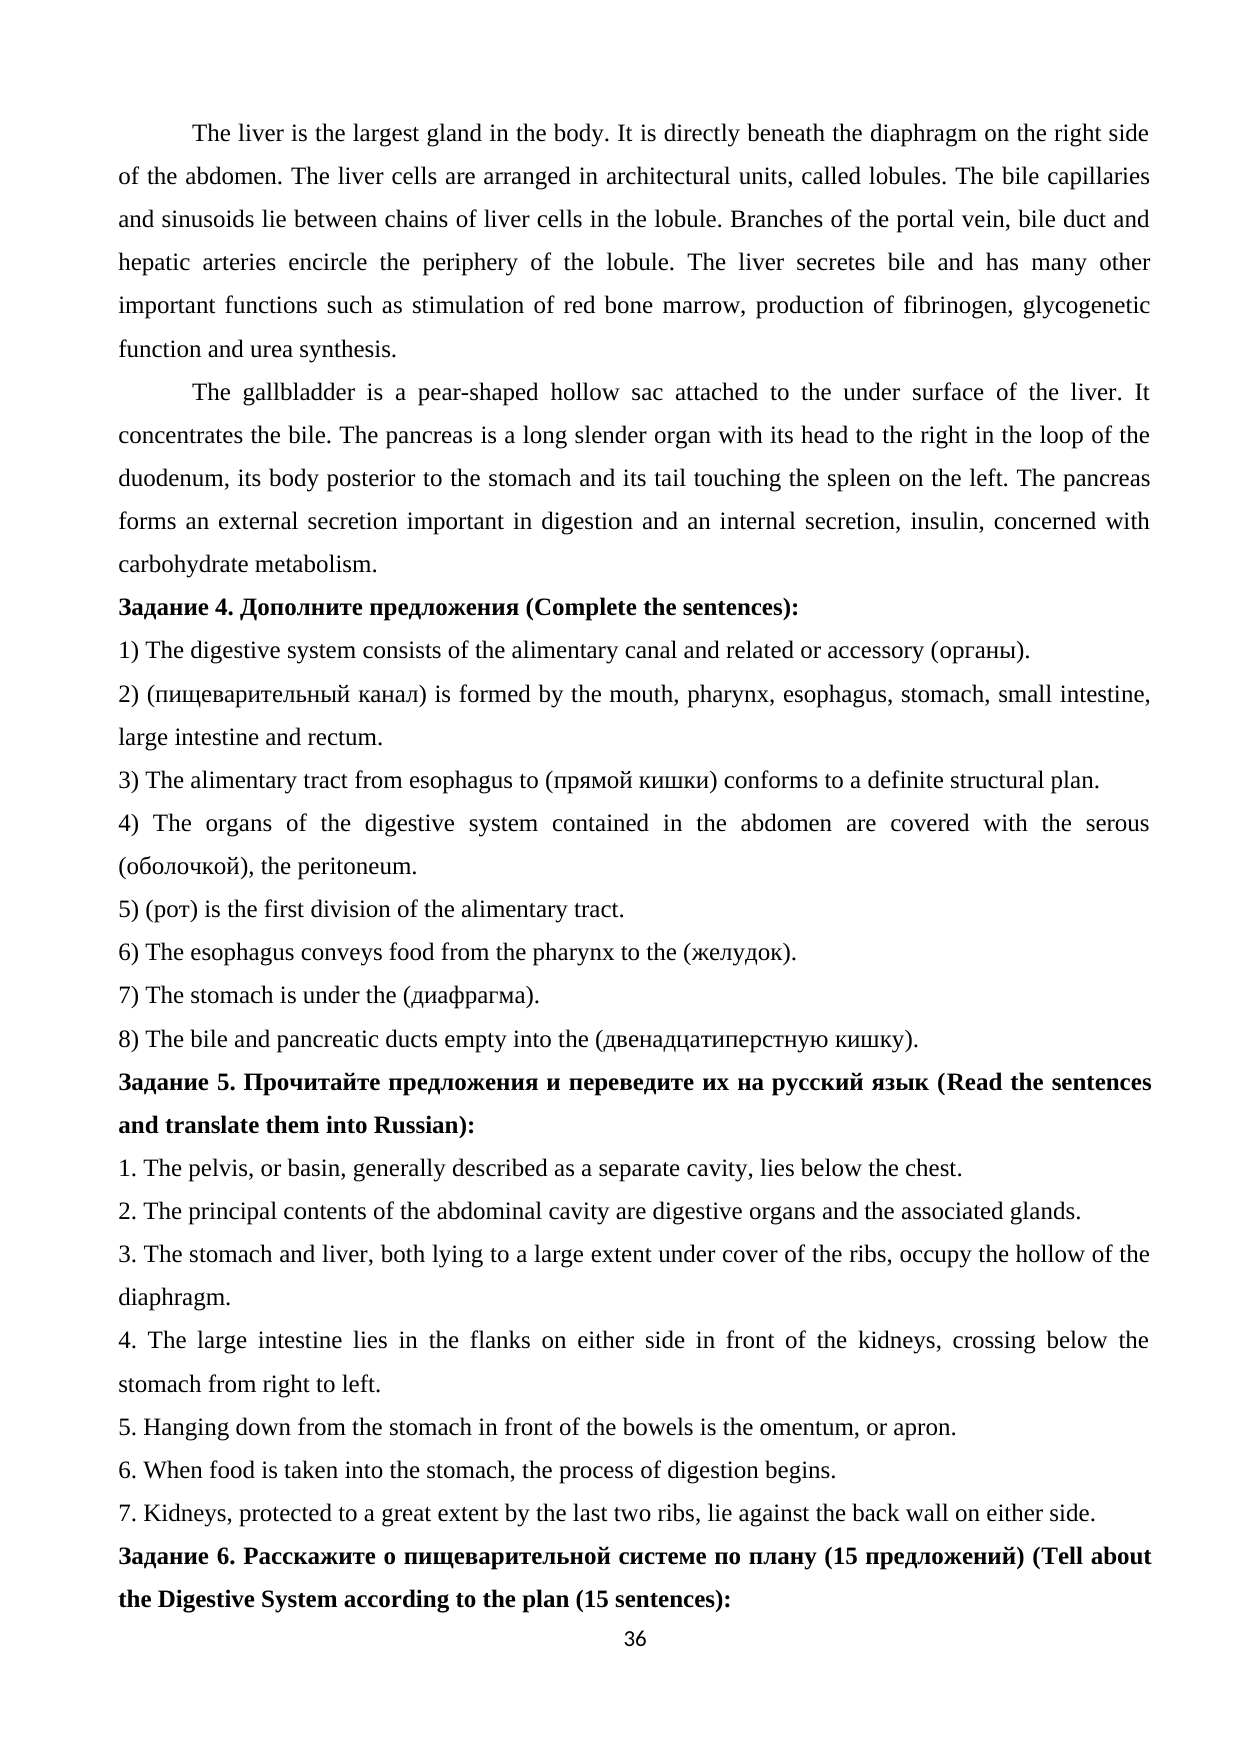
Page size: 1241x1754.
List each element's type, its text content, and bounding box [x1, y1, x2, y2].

text 5. Hanging down from the stomach in front of the bowels is the omentum, or apron. [118, 1412, 1152, 1441]
text 2. The principal contents of the abdominal cavity are digestive organs and the associated glands. [118, 1196, 1152, 1225]
text 6) The esophagus conveys food from the pharynx to the (желудок). [118, 937, 1152, 966]
text Задание 4. Дополните предложения (Complete the sentences): [118, 592, 1152, 621]
text 3. The stomach and liver, both lying to a large extent under cover of the ribs, occupy the hollow of the diaphragm. [118, 1239, 1152, 1311]
text 8) The bile and pancreatic ducts empty into the (двенадцатиперстную кишку). [118, 1024, 1152, 1052]
text 1) The digestive system consists of the alimentary canal and related or accessory (органы). [118, 636, 1152, 664]
text The gallbladder is a pear-shaped hollow sac attached to the under surface of the liver. It concentrates the bile. The pancreas is a long slender organ with its head to the right in the loop of the duodenum, its body posterior to the stomach and its tail touching the spleen on the left. The pancreas forms an external secretion important in digestion and an internal secretion, insulin, concerned with carbohydrate metabolism. [118, 377, 1152, 578]
text Задание 6. Расскажите о пищеварительной системе по плану (15 предложений) (Tell about the Digestive System according to the plan (15 sentences): [118, 1541, 1152, 1613]
text The liver is the largest gland in the body. It is directly beneath the diaphragm on the right side of the abdomen. The liver cells are arranged in architectural units, called lobules. The bile capillaries and sinusoids lie between chains of liver cells in the lobule. Branches of the portal vein, bile duct and hepatic arteries encircle the periphery of the lobule. The liver secretes bile and has many other important functions such as stimulation of red bone marrow, production of fibrinogen, glycogenetic function and urea synthesis. [118, 118, 1152, 362]
text Задание 5. Прочитайте предложения и переведите их на русский язык (Read the sentences and translate them into Russian): [118, 1067, 1152, 1139]
text 1. The pelvis, or basin, generally described as a separate cavity, lies below the chest. [118, 1153, 1152, 1182]
text 2) (пищеварительный канал) is formed by the mouth, pharynx, esophagus, stomach, small intestine, large intestine and rectum. [118, 679, 1152, 751]
text 7) The stomach is under the (диафрагма). [118, 981, 1152, 1009]
text 3) The alimentary tract from esophagus to (прямой кишки) conforms to a definite structural plan. [118, 765, 1152, 794]
text 4. The large intestine lies in the flanks on either side in front of the kidneys, crossing below the stomach from right to left. [118, 1326, 1152, 1397]
text 5) (рот) is the first division of the alimentary tract. [118, 894, 1152, 923]
text 6. When food is taken into the stomach, the process of digestion begins. [118, 1455, 1152, 1484]
text 7. Kidneys, protected to a great extent by the last two ribs, lie against the back wall on either side. [118, 1498, 1152, 1527]
text 4) The organs of the digestive system contained in the abdomen are covered with the serous (оболочкой), the peritoneum. [118, 808, 1152, 880]
